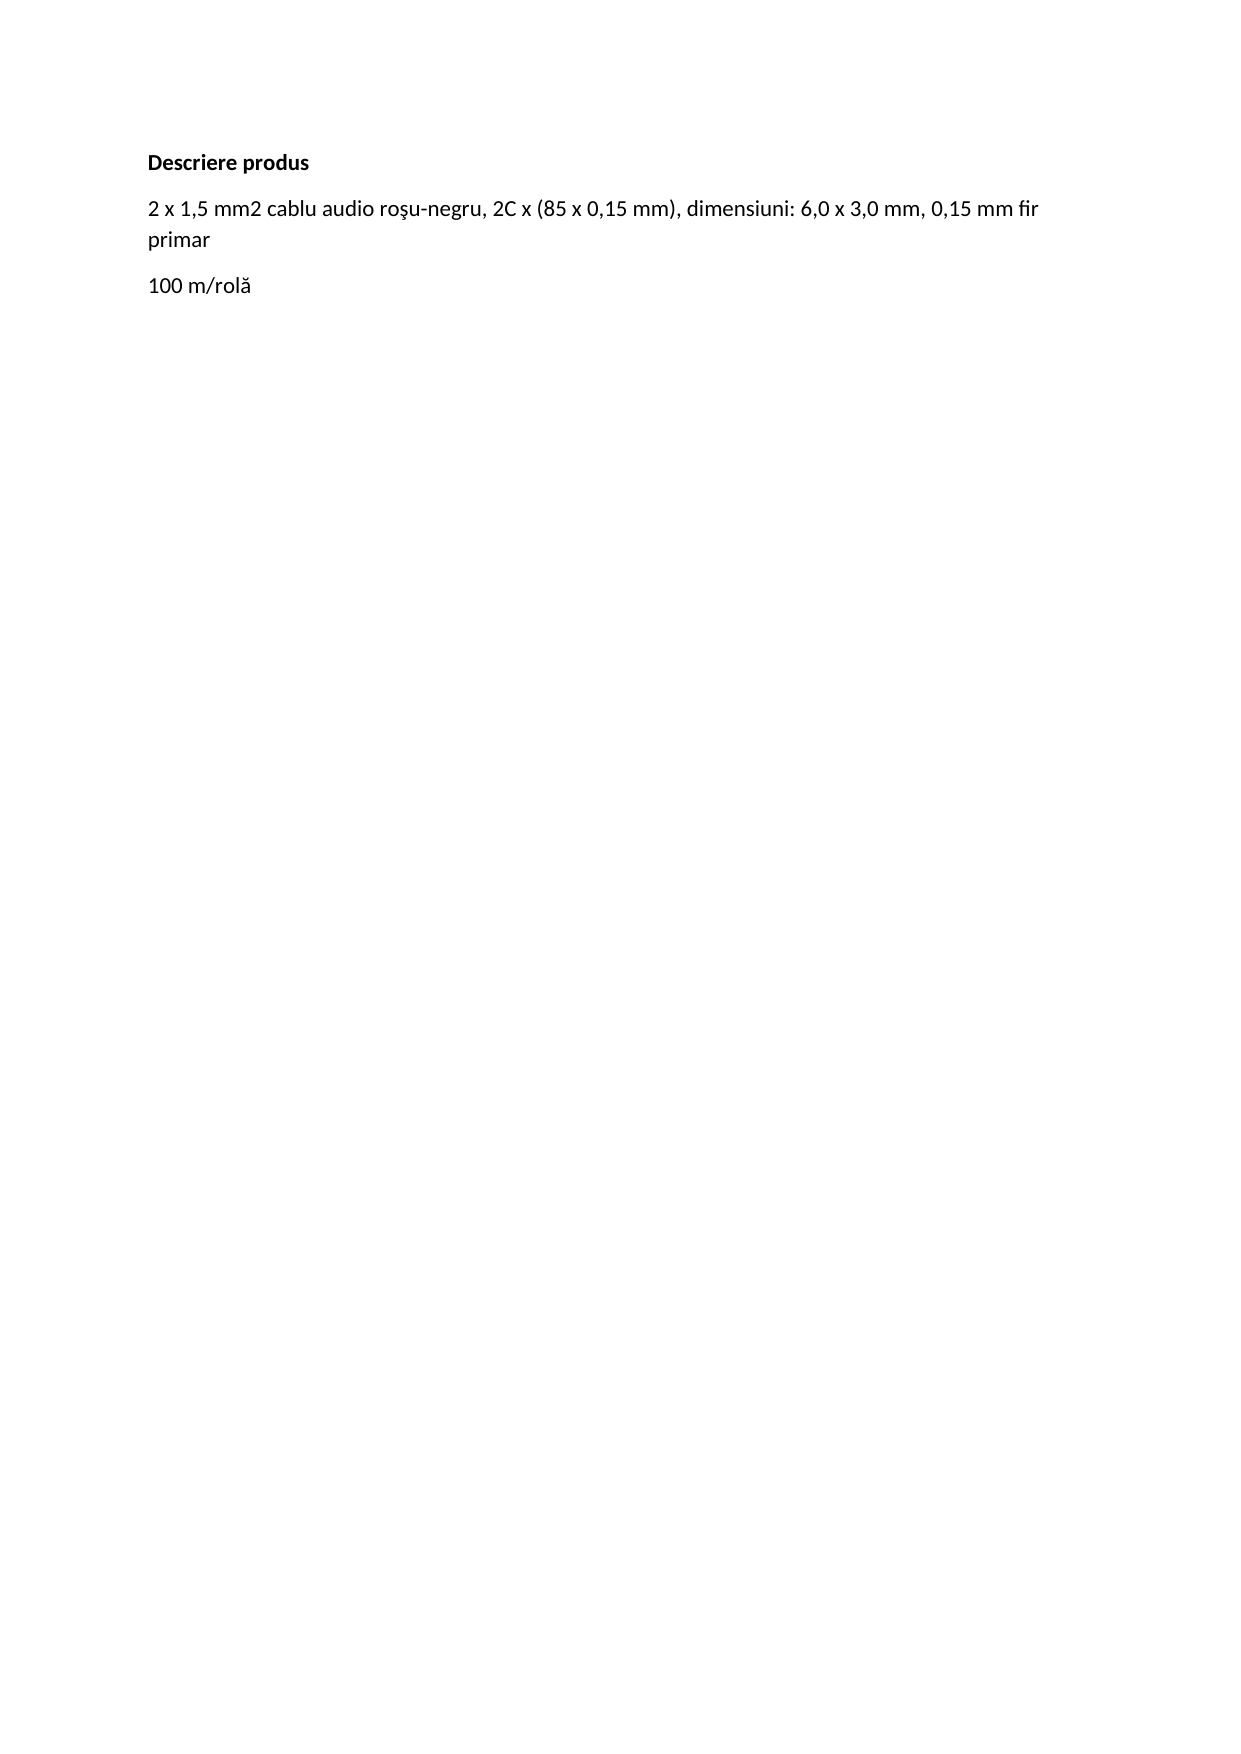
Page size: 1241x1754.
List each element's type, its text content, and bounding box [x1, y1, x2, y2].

text 100 m/rolă [148, 272, 1093, 299]
text Descriere produs [148, 148, 1093, 176]
text 2 x 1,5 mm2 cablu audio roşu-negru, 2C x (85 x 0,15 mm), dimensiuni: 6,0 x 3,0 mm, 0,15 mm fir primar [148, 194, 1093, 253]
